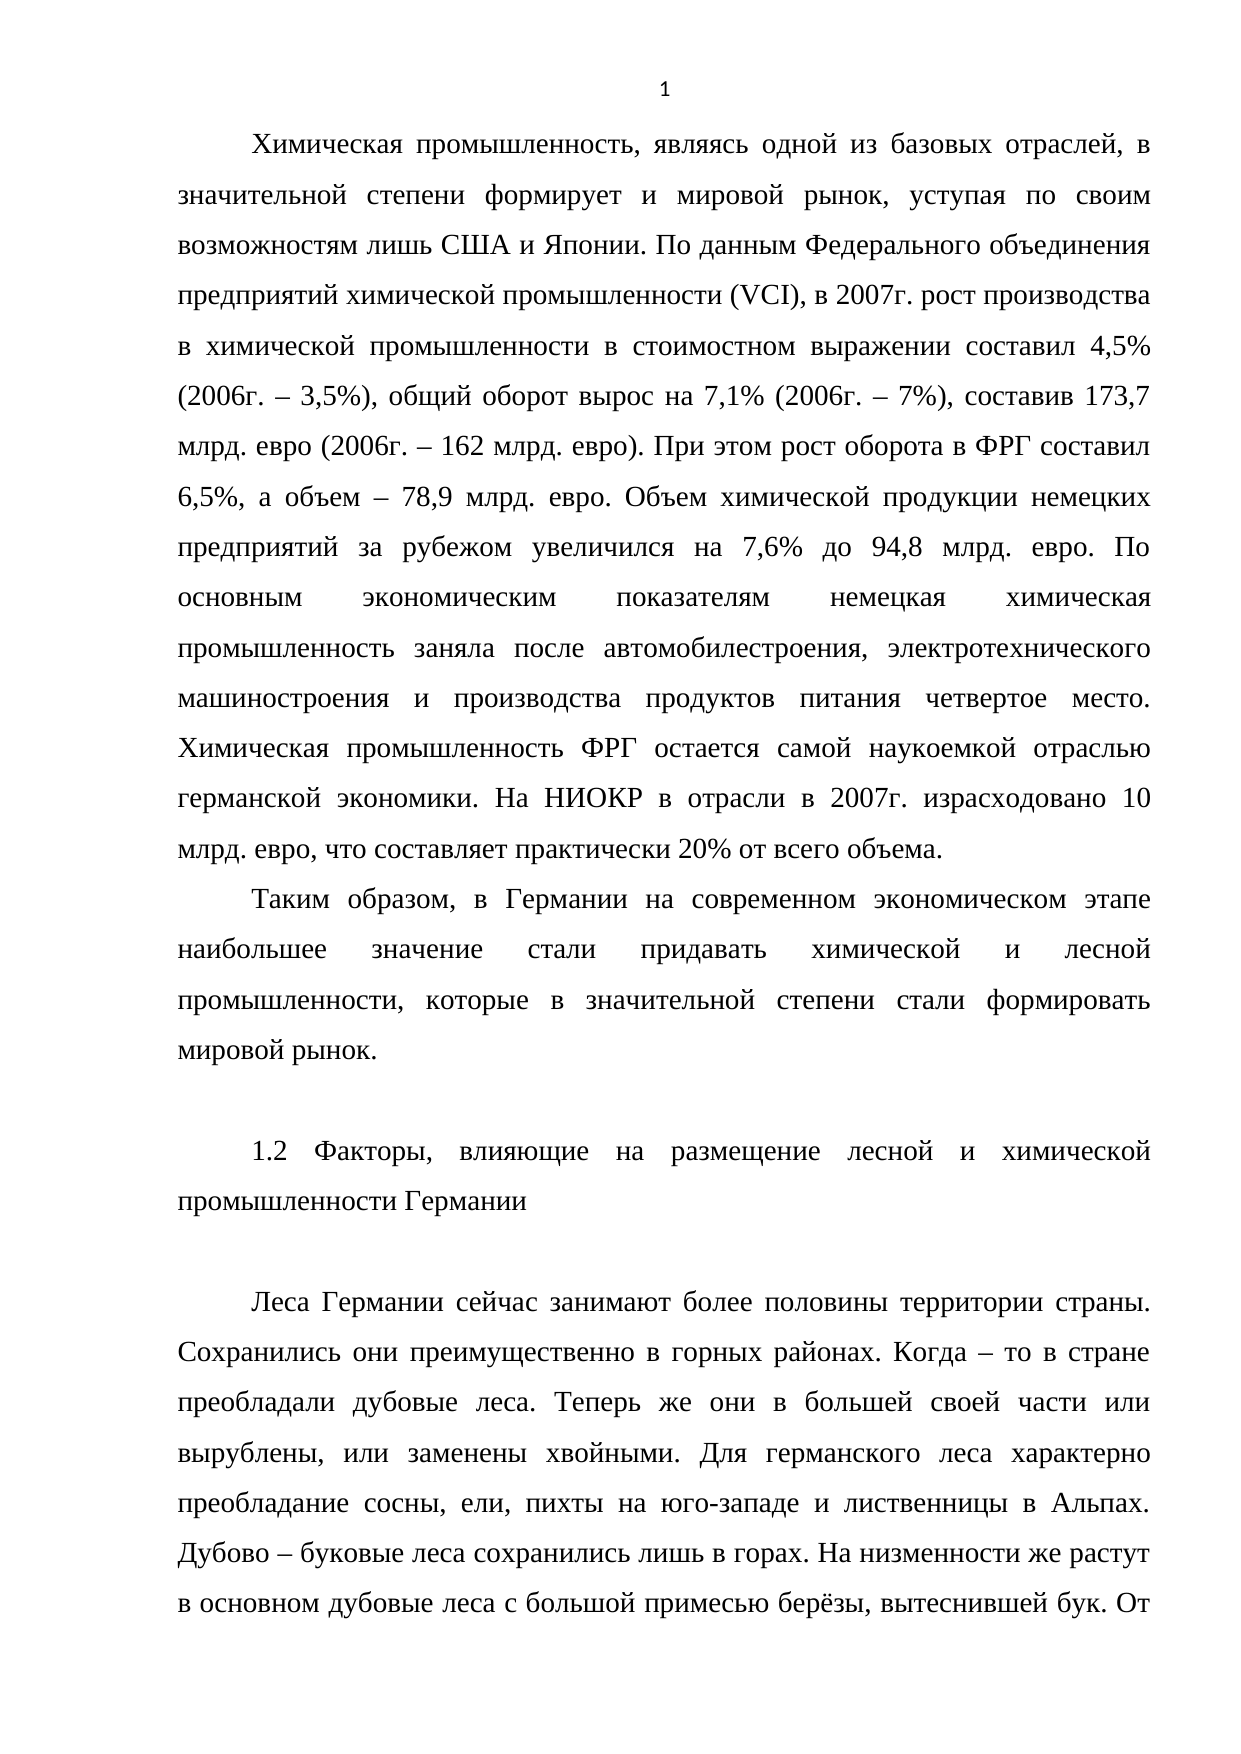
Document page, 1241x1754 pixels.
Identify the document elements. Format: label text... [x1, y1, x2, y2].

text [177, 1284, 1152, 1619]
text Химическая промышленность, являясь одной из базовых отраслей, в значительной степени формирует и мировой рынок, уступая по своим возможностям лишь США и Японии. По данным Федерального объединения предприятий химической промышленности (VCI), в 2007г. рост производства в химической промышленности в стоимостном выражении составил 4,5% (2006г. – 3,5%), общий оборот вырос на 7,1% (2006г. – 7%), составив 173,7 млрд. евро (2006г. – 162 млрд. евро). При этом рост оборота в ФРГ составил 6,5%, а объем – 78,9 млрд. евро. Объем химической продукции немецких предприятий за рубежом увеличился на 7,6% до 94,8 млрд. евро. По основным экономическим показателям немецкая химическая промышленность заняла после автомобилестроения, электротехнического машиностроения и производства продуктов питания четвертое место. Химическая промышленность ФРГ остается самой наукоемкой отраслью германской экономики. На НИОКР в отрасли в 2007г. израсходовано 10 млрд. евро, что составляет практически 20% от всего объема. [177, 127, 1152, 864]
text Таким образом, в Германии на современном экономическом этапе наибольшее значение стали придавать химической и лесной промышленности, которые в значительной степени стали формировать мировой рынок. [177, 881, 1152, 1066]
text 1.2 Факторы, влияющие на размещение лесной и химической промышленности Германии [177, 1133, 1152, 1217]
